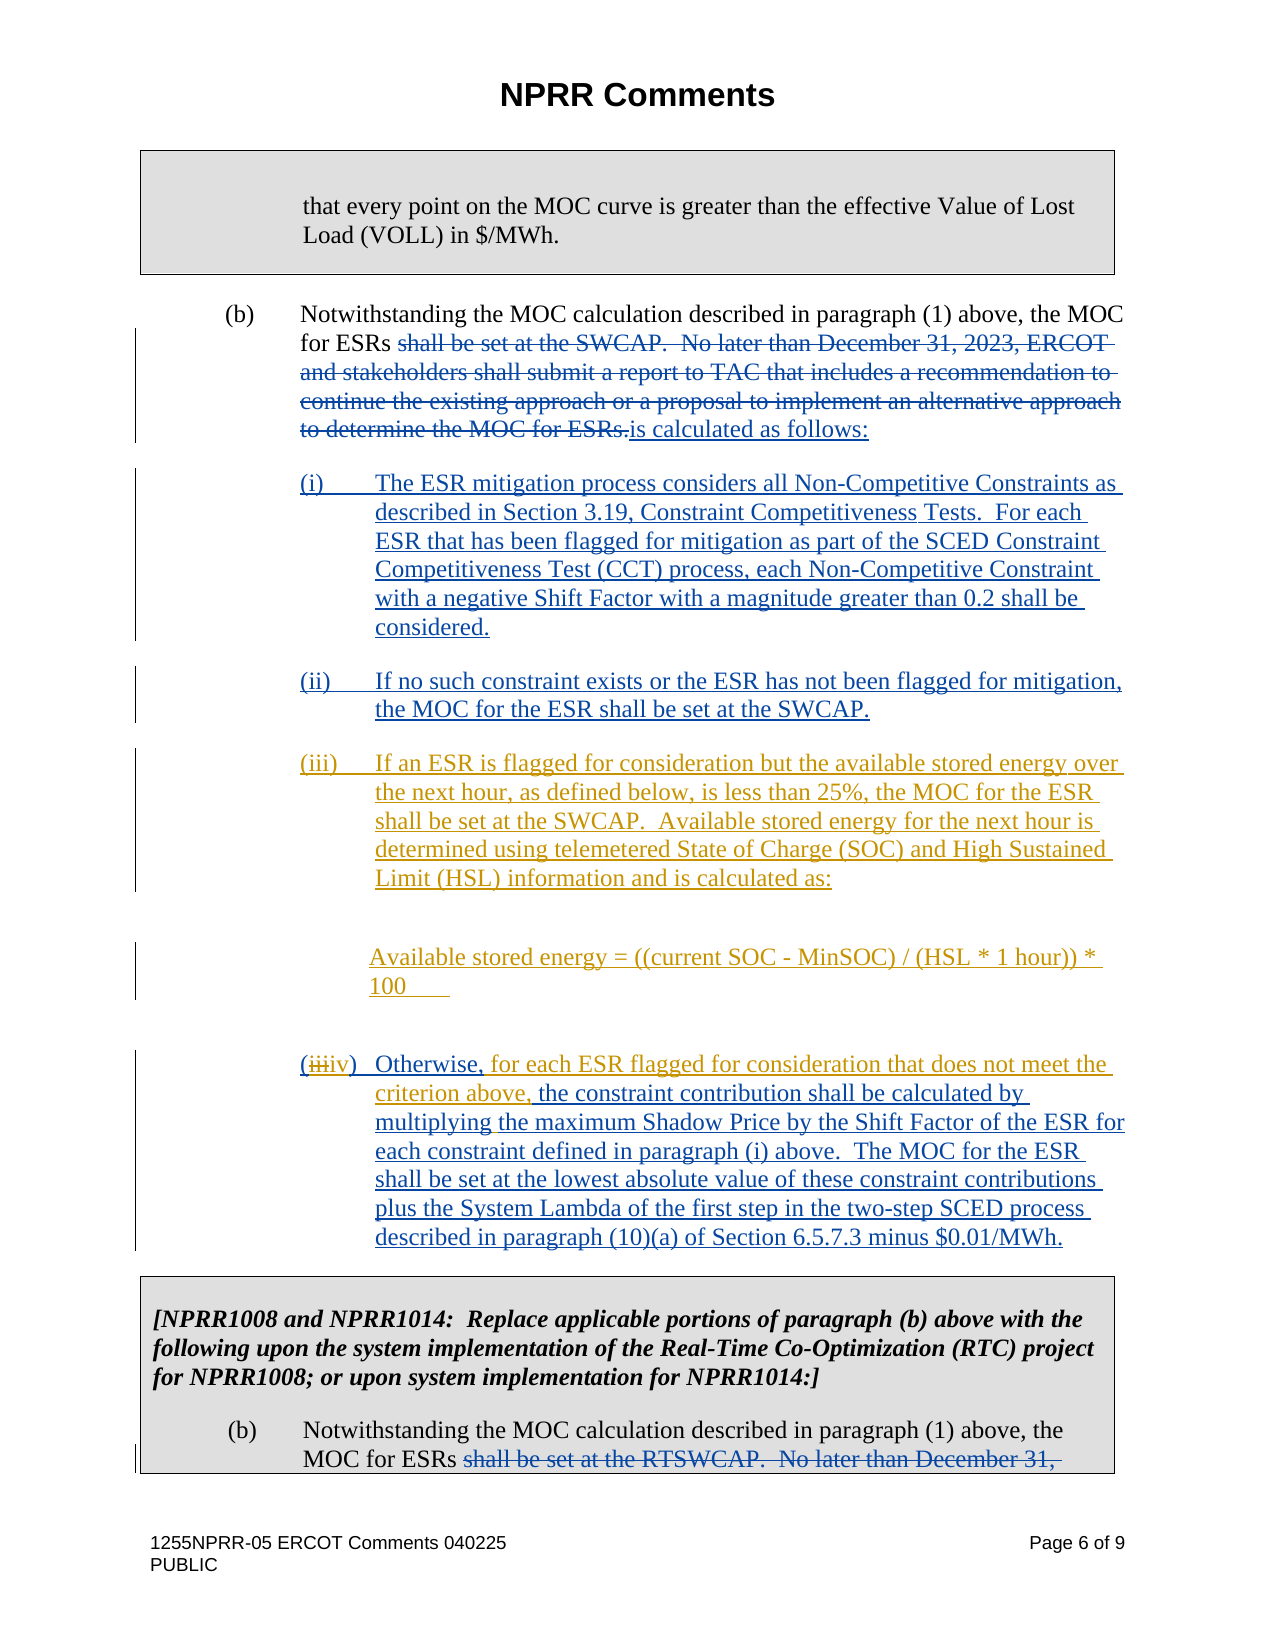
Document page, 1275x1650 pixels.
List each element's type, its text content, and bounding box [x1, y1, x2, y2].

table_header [141, 1277, 1114, 1473]
text (b) Notwithstanding the MOC calculation described in paragraph (1) above, the MOC for ESRs [225, 299, 1125, 443]
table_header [141, 151, 1114, 273]
